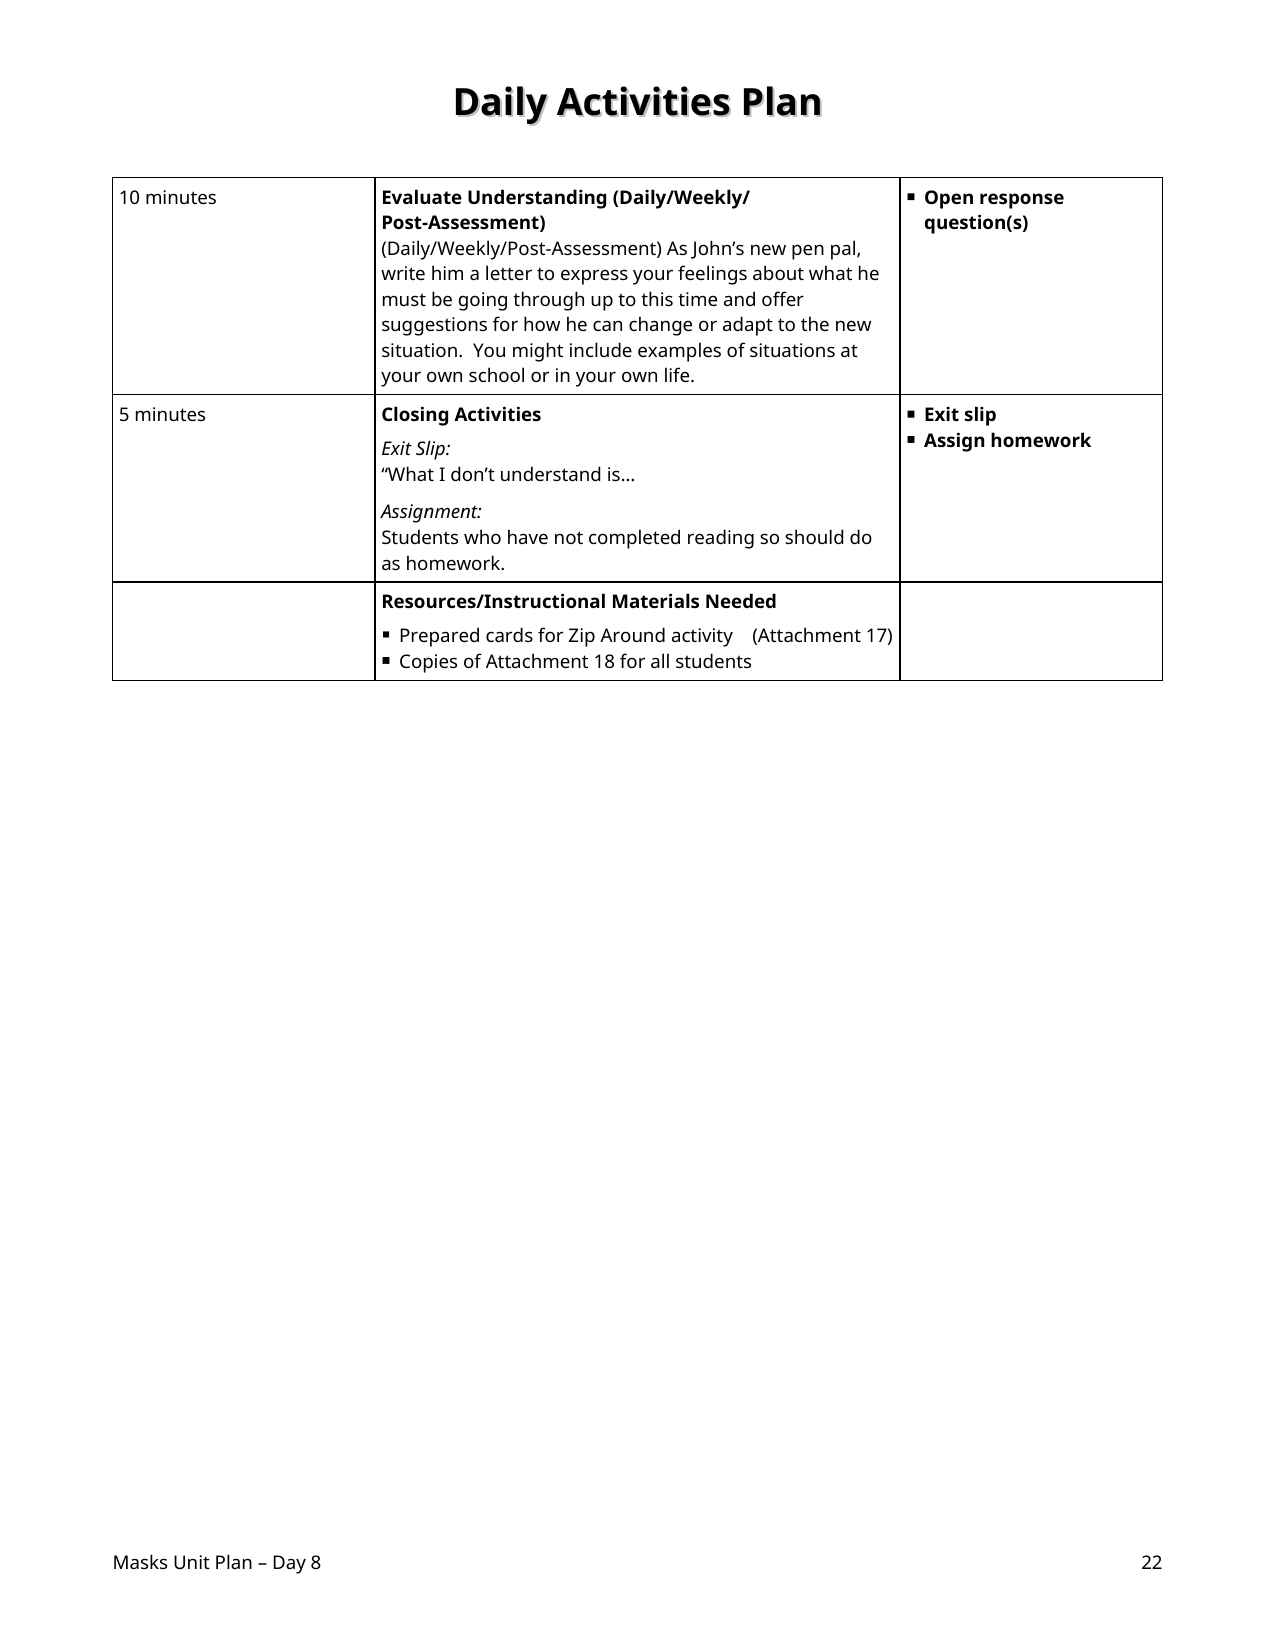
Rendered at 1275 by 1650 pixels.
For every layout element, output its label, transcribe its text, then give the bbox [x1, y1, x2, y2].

table_cell Exit slip Assign homework [901, 395, 1162, 581]
table_cell [113, 583, 374, 679]
table_header Open response question(s) [901, 178, 1162, 394]
table_cell Closing Activities Exit Slip: “What I don’t understand is… Assignment: Students who have not completed reading so should do as homework. [376, 395, 899, 581]
table_cell [901, 583, 1162, 679]
table_header 10 minutes [113, 178, 374, 394]
table_cell 5 minutes [113, 395, 374, 581]
table_cell Resources/Instructional Materials Needed Prepared cards for Zip Around activity (Attachment 17) Copies of Attachment 18 for all students [376, 583, 899, 679]
table_header Evaluate Understanding (Daily/Weekly/ Post-Assessment) (Daily/Weekly/Post-Assessment) As John’s new pen pal, write him a letter to express your feelings about what he must be going through up to this time and offer suggestions for how he can change or adapt to the new situation. You might include examples of situations at your own school or in your own life. [376, 178, 899, 394]
